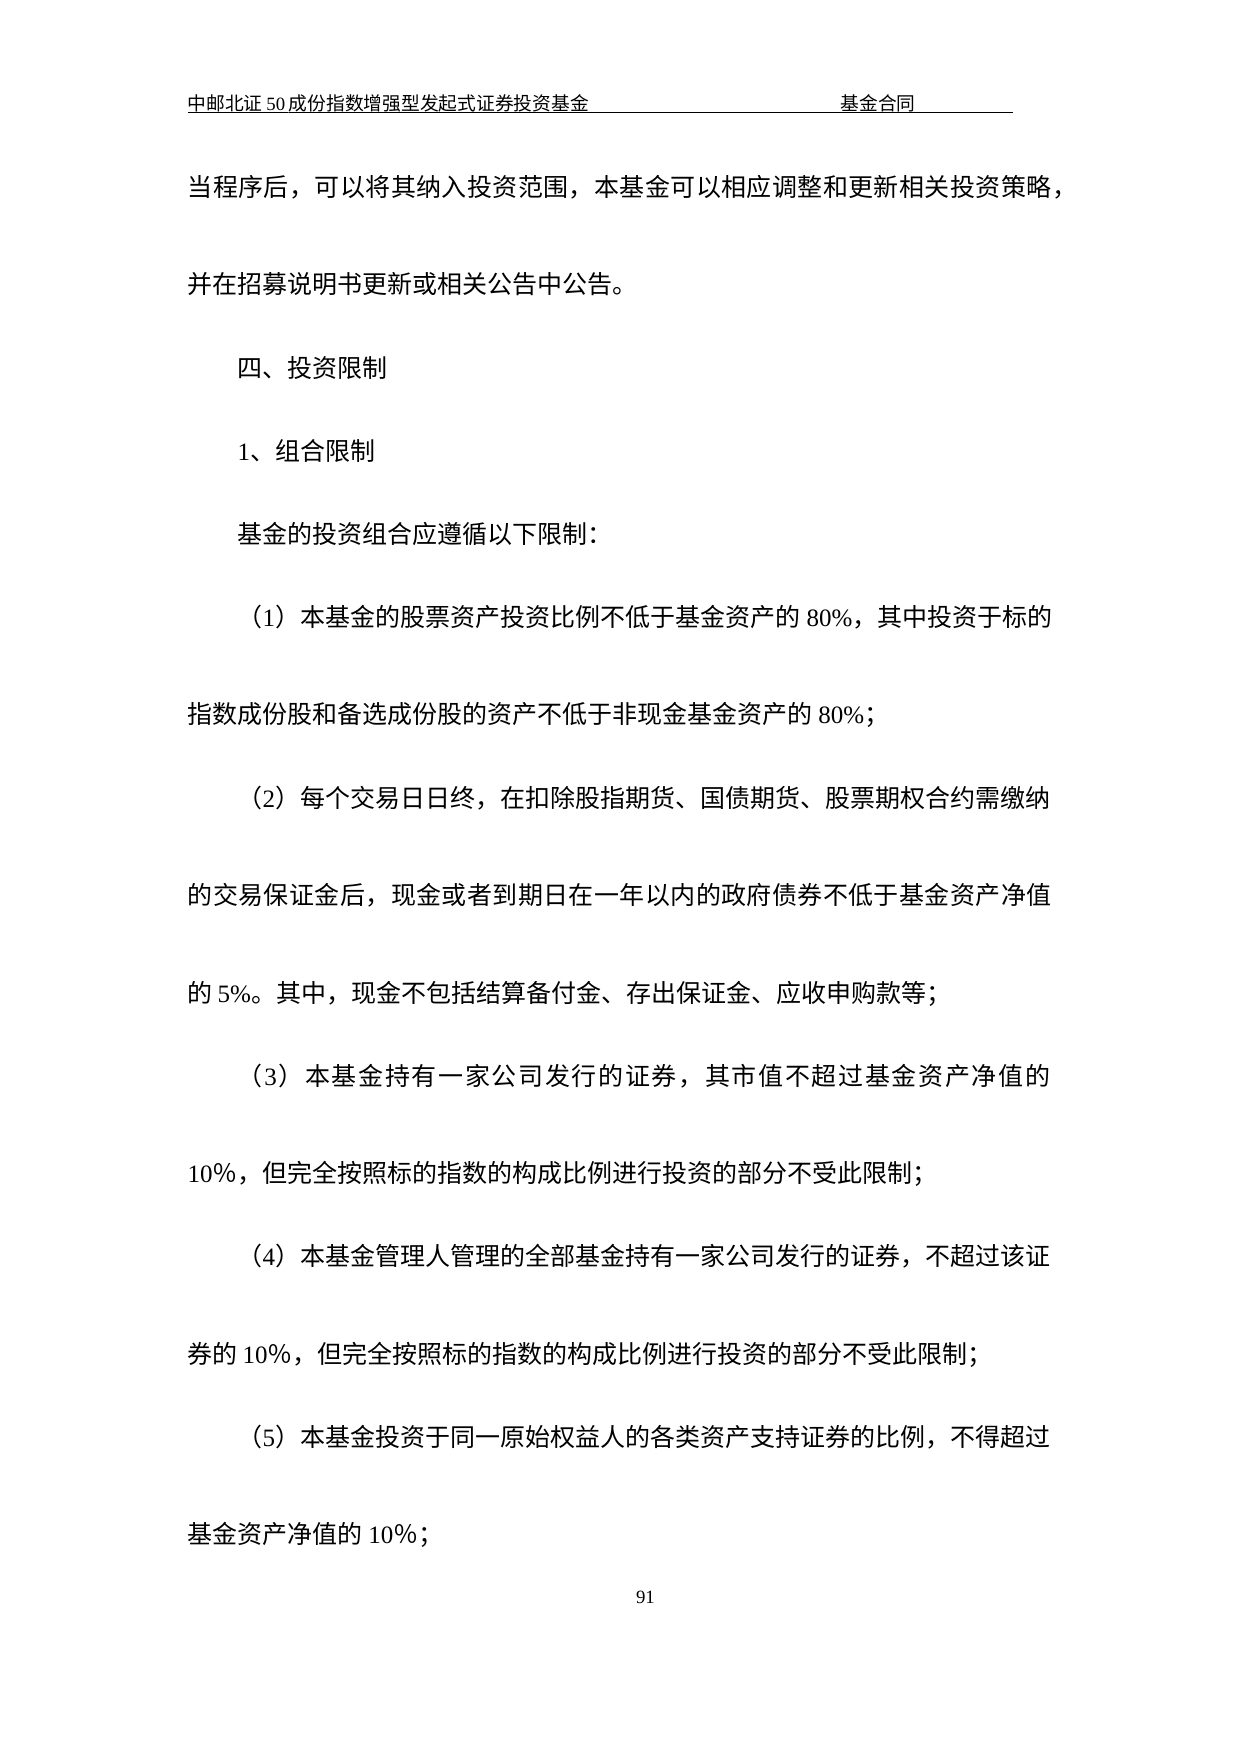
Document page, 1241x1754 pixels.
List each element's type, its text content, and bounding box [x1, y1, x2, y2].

text （2）每个交易日日终，在扣除股指期货、国债期货、股票期权合约需缴纳的交易保证金后，现金或者到期日在一年以内的政府债券不低于基金资产净值的5%。其中，现金不包括结算备付金、存出保证金、应收申购款等； [187, 764, 1053, 1024]
text 四、投资限制 [187, 334, 1053, 399]
text 1、组合限制 [187, 417, 1053, 482]
text （3）本基金持有一家公司发行的证券，其市值不超过基金资产净值的 10％，但完全按照标的指数的构成比例进行投资的部分不受此限制； [187, 1042, 1053, 1204]
text （4）本基金管理人管理的全部基金持有一家公司发行的证券，不超过该证券的10％，但完全按照标的指数的构成比例进行投资的部分不受此限制； [187, 1222, 1053, 1385]
text （5）本基金投资于同一原始权益人的各类资产支持证券的比例，不得超过基金资产净值的 10％； [187, 1403, 1053, 1566]
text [187, 153, 1053, 316]
text （1）本基金的股票资产投资比例不低于基金资产的 80%，其中投资于标的指数成份股和备选成份股的资产不低于非现金基金资产的 80%； [187, 583, 1053, 746]
text 基金的投资组合应遵循以下限制： [187, 500, 1053, 565]
